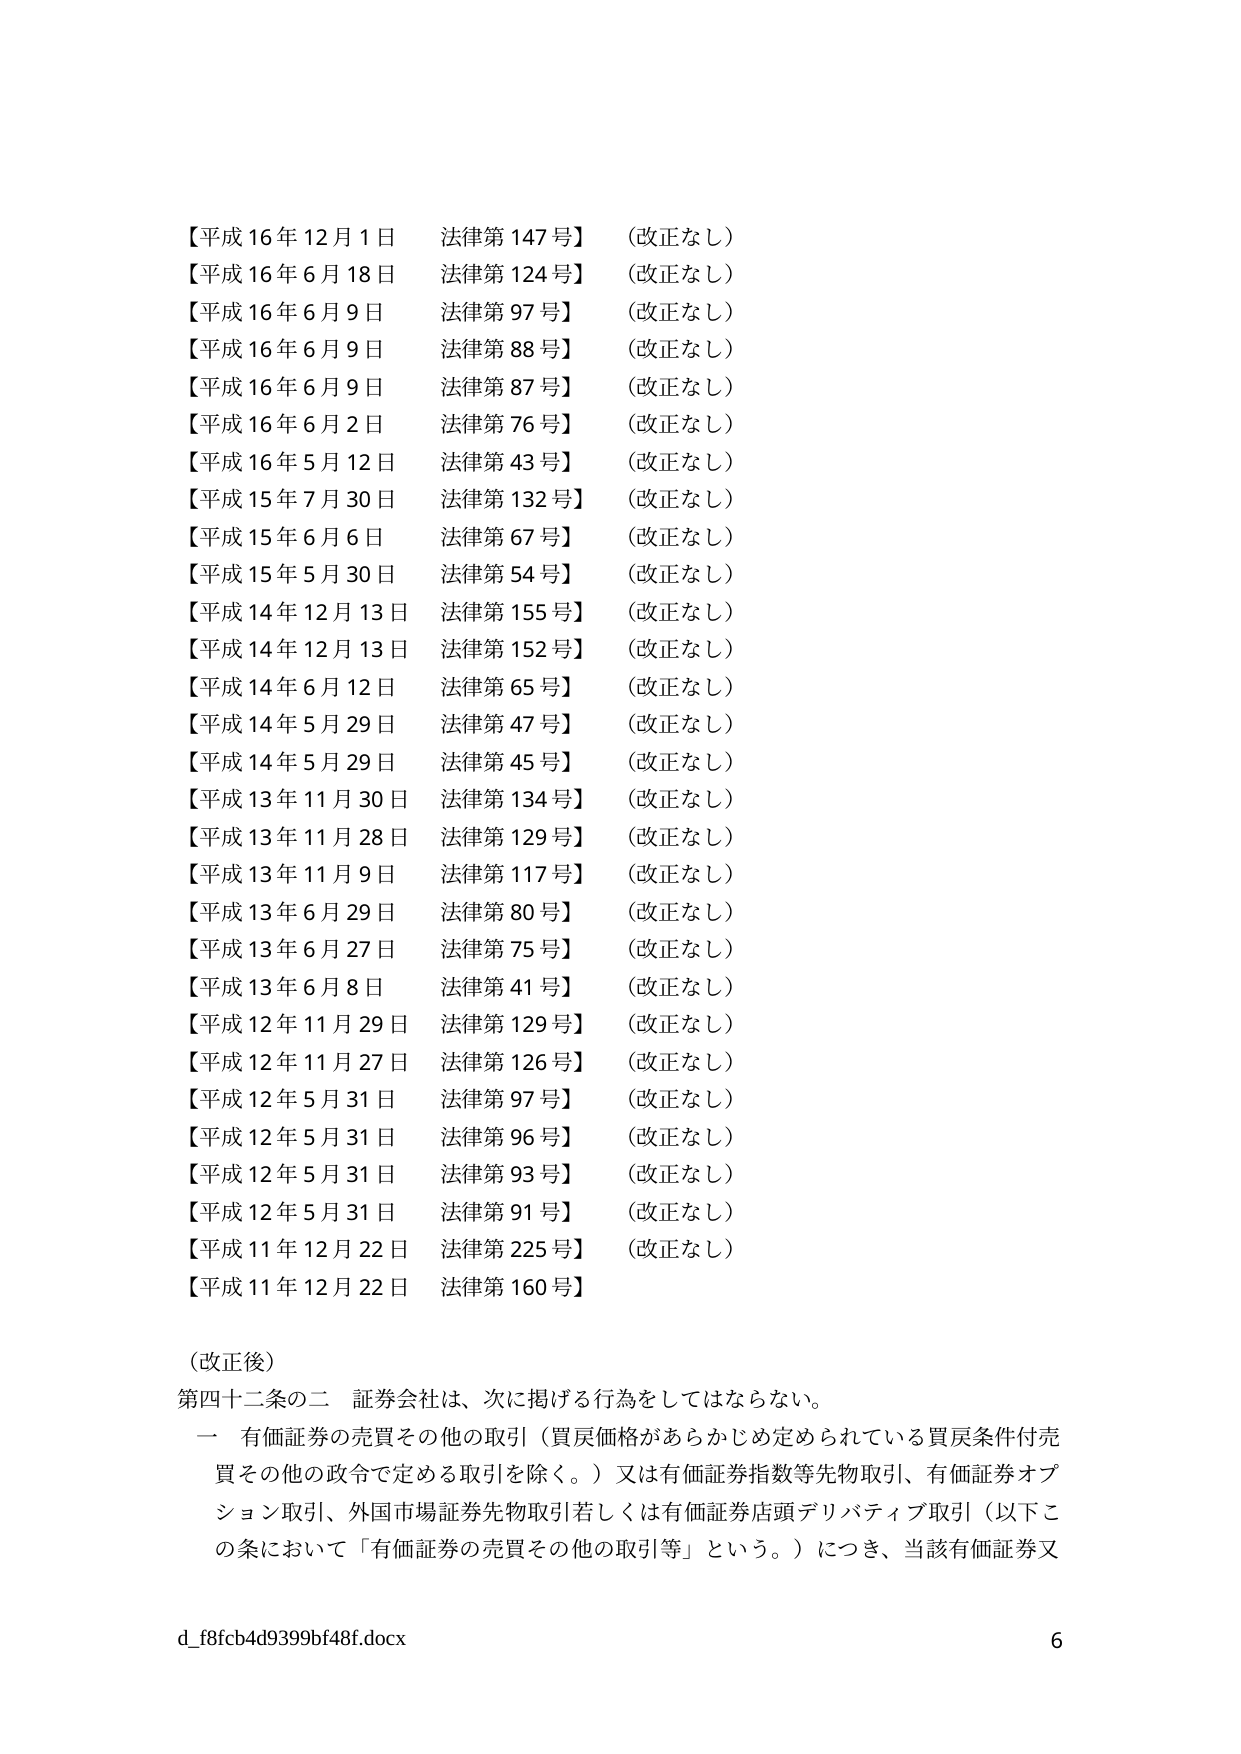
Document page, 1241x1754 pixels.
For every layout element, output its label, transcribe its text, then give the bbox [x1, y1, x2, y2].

text 【平成16年6月2日 法律第76号】 （改正なし） [177, 404, 1063, 442]
text 【平成16年6月9日 法律第97号】 （改正なし） [177, 292, 1063, 329]
text 【平成16年6月9日 法律第87号】 （改正なし） [177, 367, 1063, 404]
text 第四十二条の二 証券会社は、次に掲げる行為をしてはならない。 [177, 1379, 1063, 1417]
text 【平成14年6月12日 法律第65号】 （改正なし） [177, 667, 1063, 704]
text 【平成14年5月29日 法律第47号】 （改正なし） [177, 704, 1063, 742]
text 【平成12年5月31日 法律第97号】 （改正なし） [177, 1079, 1063, 1117]
text 【平成14年5月29日 法律第45号】 （改正なし） [177, 742, 1063, 779]
text 【平成16年5月12日 法律第43号】 （改正なし） [177, 442, 1063, 479]
text 【平成13年6月8日 法律第41号】 （改正なし） [177, 967, 1063, 1004]
text 【平成13年11月28日 法律第129号】 （改正なし） [177, 817, 1063, 854]
text 【平成12年5月31日 法律第91号】 （改正なし） [177, 1192, 1063, 1229]
text 【平成15年7月30日 法律第132号】 （改正なし） [177, 479, 1063, 517]
text 【平成12年11月27日 法律第126号】 （改正なし） [177, 1042, 1063, 1079]
text 【平成12年11月29日 法律第129号】 （改正なし） [177, 1004, 1063, 1042]
text 【平成13年11月9日 法律第117号】 （改正なし） [177, 854, 1063, 892]
text 【平成13年6月27日 法律第75号】 （改正なし） [177, 929, 1063, 967]
text 【平成11年12月22日 法律第225号】 （改正なし） [177, 1229, 1063, 1267]
text 【平成15年5月30日 法律第54号】 （改正なし） [177, 554, 1063, 592]
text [196, 1417, 1063, 1567]
text 【平成15年6月6日 法律第67号】 （改正なし） [177, 517, 1063, 554]
text 【平成13年6月29日 法律第80号】 （改正なし） [177, 892, 1063, 929]
text 【平成13年11月30日 法律第134号】 （改正なし） [177, 779, 1063, 817]
text 【平成12年5月31日 法律第96号】 （改正なし） [177, 1117, 1063, 1154]
text 【平成16年6月18日 法律第124号】 （改正なし） [177, 254, 1063, 292]
text 【平成14年12月13日 法律第155号】 （改正なし） [177, 592, 1063, 629]
text 【平成11年12月22日 法律第160号】 [177, 1267, 1063, 1304]
text 【平成16年12月1日 法律第147号】 （改正なし） [177, 217, 1063, 254]
text 【平成14年12月13日 法律第152号】 （改正なし） [177, 629, 1063, 667]
text 【平成12年5月31日 法律第93号】 （改正なし） [177, 1154, 1063, 1192]
text （改正後） [177, 1342, 1063, 1379]
text 【平成16年6月9日 法律第88号】 （改正なし） [177, 329, 1063, 367]
